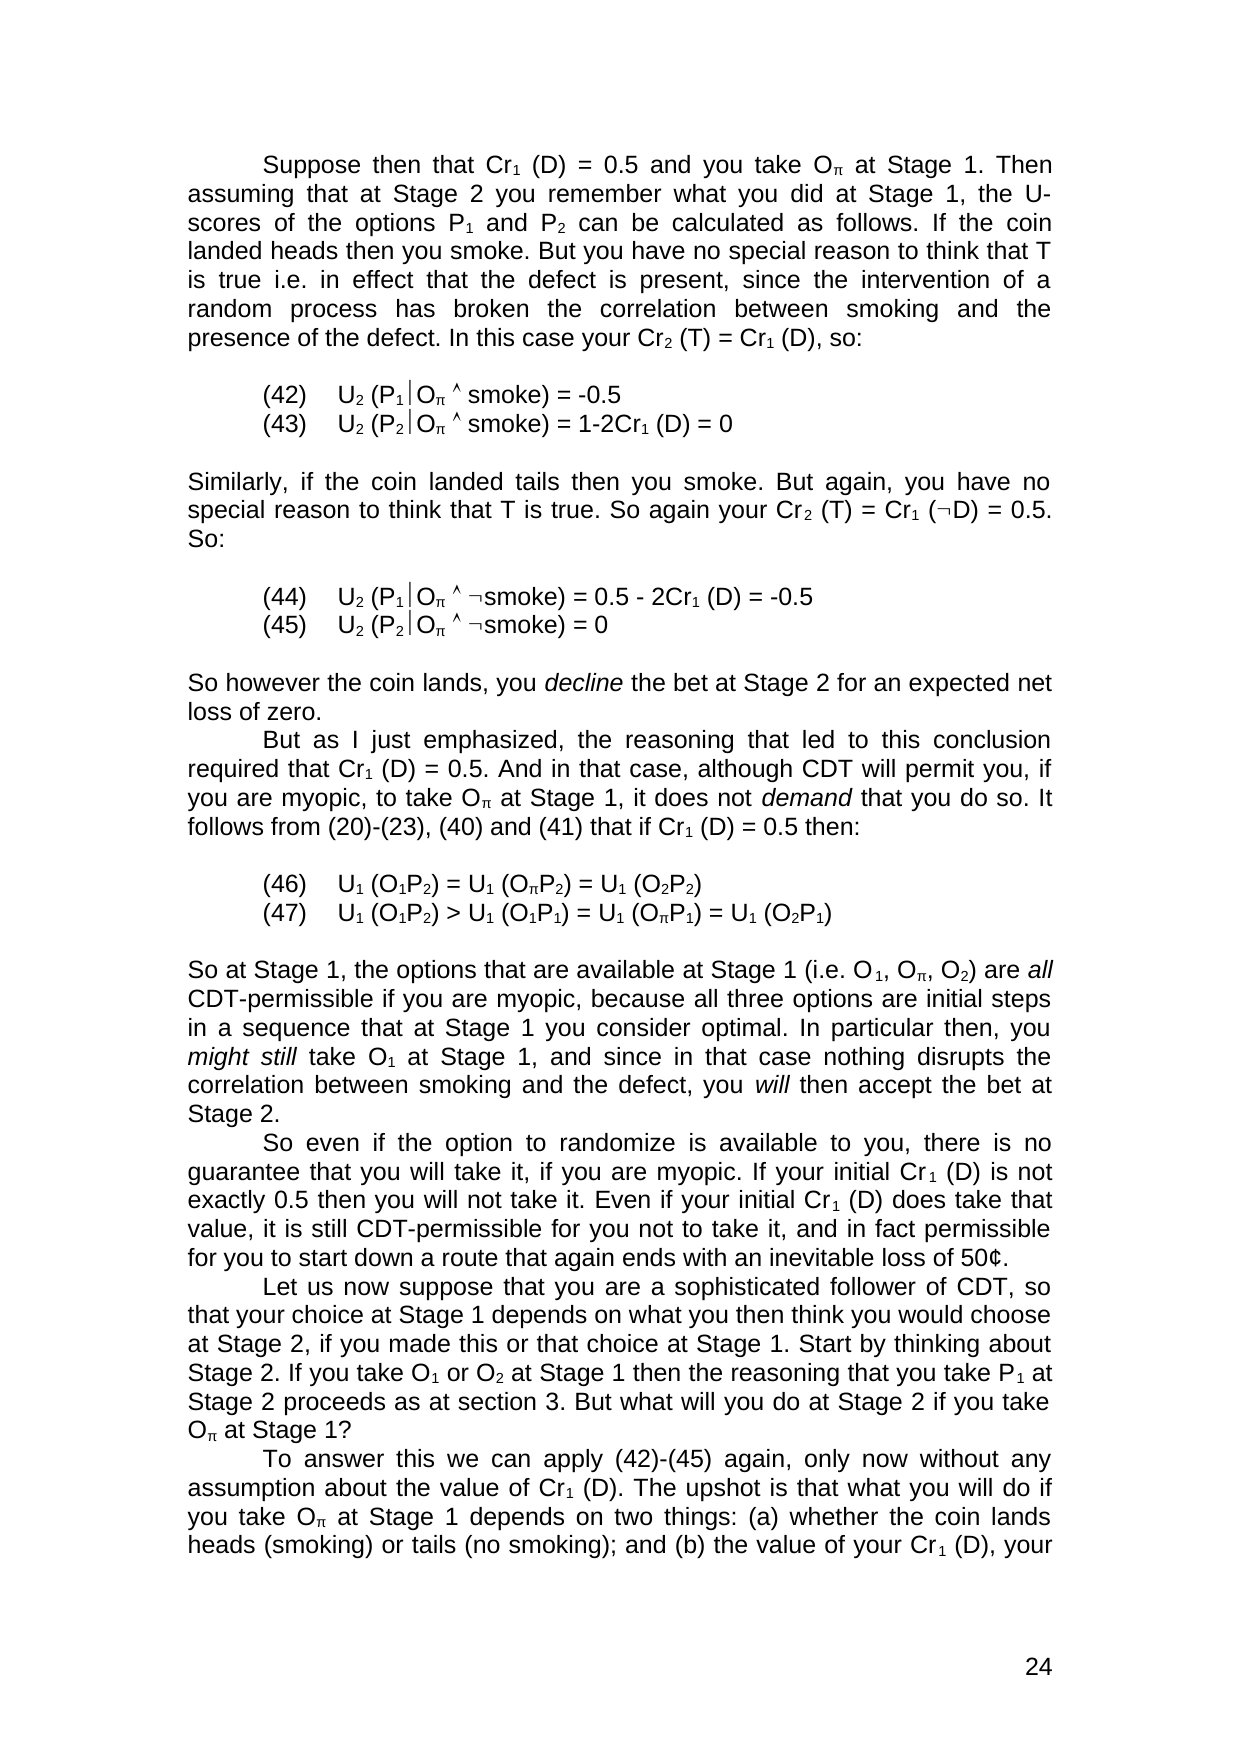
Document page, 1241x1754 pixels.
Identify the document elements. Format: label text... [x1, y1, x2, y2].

text Suppose then that Cr1 (D) = 0.5 and you take Oπ at Stage 1. Then assuming that at Stage 2 you remember what you did at Stage 1, the U-scores of the options P1 and P2 can be calculated as follows. If the coin landed heads then you smoke. But you have no special reason to think that T is true i.e. in effect that the defect is present, since the intervention of a random process has broken the correlation between smoking and the presence of the defect. In this case your Cr2 (T) = Cr1 (D), so: [187, 150, 1053, 351]
text So however the coin lands, you decline the bet at Stage 2 for an expected net loss of zero. [187, 668, 1053, 726]
text So even if the option to randomize is available to you, there is no guarantee that you will take it, if you are myopic. If your initial Cr1 (D) is not exactly 0.5 then you will not take it. Even if your initial Cr1 (D) does take that value, it is still CDT-permissible for you not to take it, and in fact permissible for you to start down a route that again ends with an inevitable loss of 50¢. [187, 1128, 1053, 1272]
text But as I just emphasized, the reasoning that led to this conclusion required that Cr1 (D) = 0.5. And in that case, although CDT will permit you, if you are myopic, to take Oπ at Stage 1, it does not demand that you do so. It follows from (20)-(23), (40) and (41) that if Cr1 (D) = 0.5 then: [187, 726, 1053, 841]
list U2 (P2Oπ smoke) = 1-2Cr1 (D) = 0 [262, 409, 1053, 438]
text So at Stage 1, the options that are available at Stage 1 (i.e. O1, Oπ, O2) are all CDT-permissible if you are myopic, because all three options are initial steps in a sequence that at Stage 1 you consider optimal. In particular then, you might still take O1 at Stage 1, and since in that case nothing disrupts the correlation between smoking and the defect, you will then accept the bet at Stage 2. [187, 956, 1053, 1128]
list U1 (O1P2) = U1 (OπP2) = U1 (O2P2) [262, 869, 1053, 898]
list U2 (P1Oπ smoke) = -0.5 [262, 380, 1053, 409]
list U2 (P1Oπ smoke) = 0.5 - 2Cr1 (D) = -0.5 [262, 582, 1053, 610]
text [187, 1444, 1053, 1559]
list U1 (O1P2) > U1 (O1P1) = U1 (OπP1) = U1 (O2P1) [262, 898, 1053, 927]
text Similarly, if the coin landed tails then you smoke. But again, you have no special reason to think that T is true. So again your Cr2 (T) = Cr1 (D) = 0.5. So: [187, 466, 1053, 553]
list U2 (P2Oπ smoke) = 0 [262, 610, 1053, 639]
text Let us now suppose that you are a sophisticated follower of CDT, so that your choice at Stage 1 depends on what you then think you would choose at Stage 2, if you made this or that choice at Stage 1. Start by thinking about Stage 2. If you take O1 or O2 at Stage 1 then the reasoning that you take P1 at Stage 2 proceeds as at section 3. But what will you do at Stage 2 if you take Oπ at Stage 1? [187, 1272, 1053, 1444]
